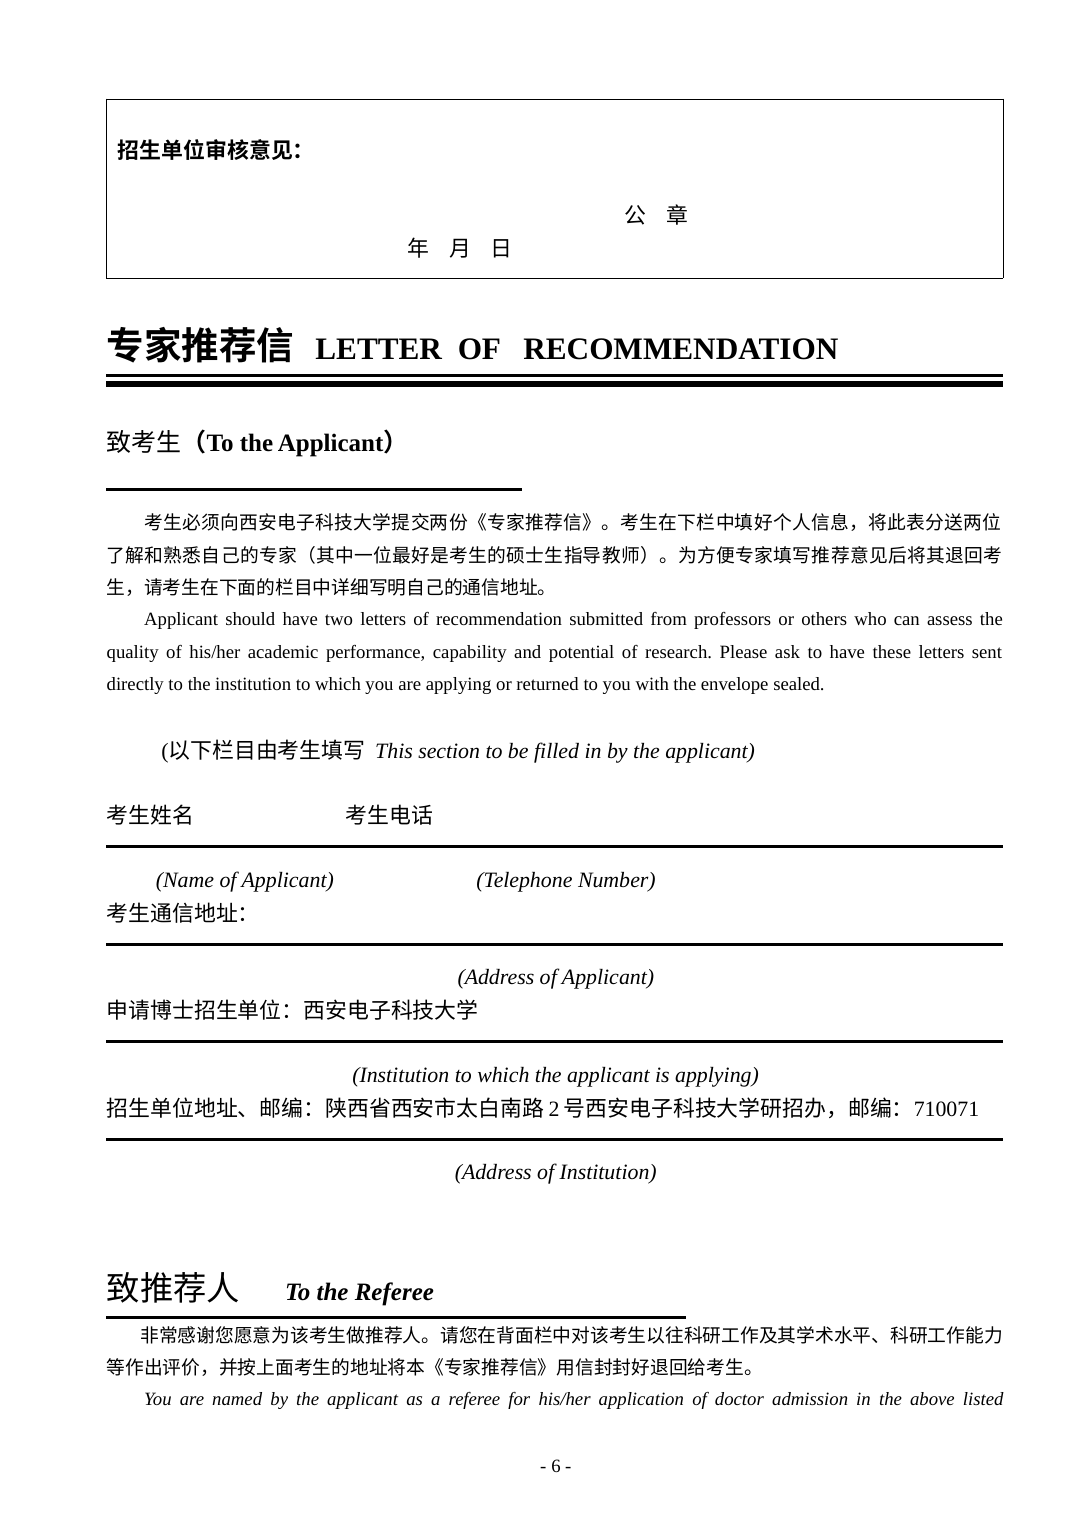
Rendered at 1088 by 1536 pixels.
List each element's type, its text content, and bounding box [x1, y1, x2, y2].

text 考生通信地址： [106, 895, 1005, 928]
text 专家推荐信 LETTER OF RECOMMENDATION [106, 310, 1005, 375]
text 致考生（To the Applicant） [106, 408, 1005, 473]
text 考生必须向西安电子科技大学提交两份《专家推荐信》。考生在下栏中填好个人信息，将此表分送两位了解和熟悉自己的专家（其中一位最好是考生的硕士生指导教师）。为方便专家填写推荐意见后将其退回考生，请考生在下面的栏目中详细写明自己的通信地址。 [106, 505, 1005, 603]
table_cell 招生单位审核意见： 公 章 年 月 日 [107, 100, 1003, 277]
text (以下栏目由考生填写 This section to be filled in by the applicant) [106, 733, 1005, 765]
text 非常感谢您愿意为该考生做推荐人。请您在背面栏中对该考生以往科研工作及其学术水平、科研工作能力等作出评价，并按上面考生的地址将本《专家推荐信》用信封封好退回给考生。 [106, 1318, 1005, 1383]
text (Institution to which the applicant is applying) [106, 1058, 1005, 1090]
text (Address of Applicant) [106, 960, 1005, 993]
text 招生单位地址、邮编：陕西省西安市太白南路2号西安电子科技大学研招办，邮编：710071 [106, 1090, 1005, 1123]
text (Name of Applicant) (Telephone Number) [106, 863, 1005, 895]
text 申请博士招生单位：西安电子科技大学 [106, 993, 1005, 1025]
text (Address of Institution) [106, 1155, 1005, 1188]
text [106, 1383, 1005, 1415]
text 考生姓名 考生电话 [106, 798, 1005, 830]
text Applicant should have two letters of recommendation submitted from professors or others who can assess the quality of his/her academic performance, capability and potential of research. Please ask to have these letters sent directly to the institution to which you are applying or returned to you with the envelope sealed. [106, 603, 1005, 700]
text 致推荐人 To the Referee [106, 1253, 1005, 1318]
